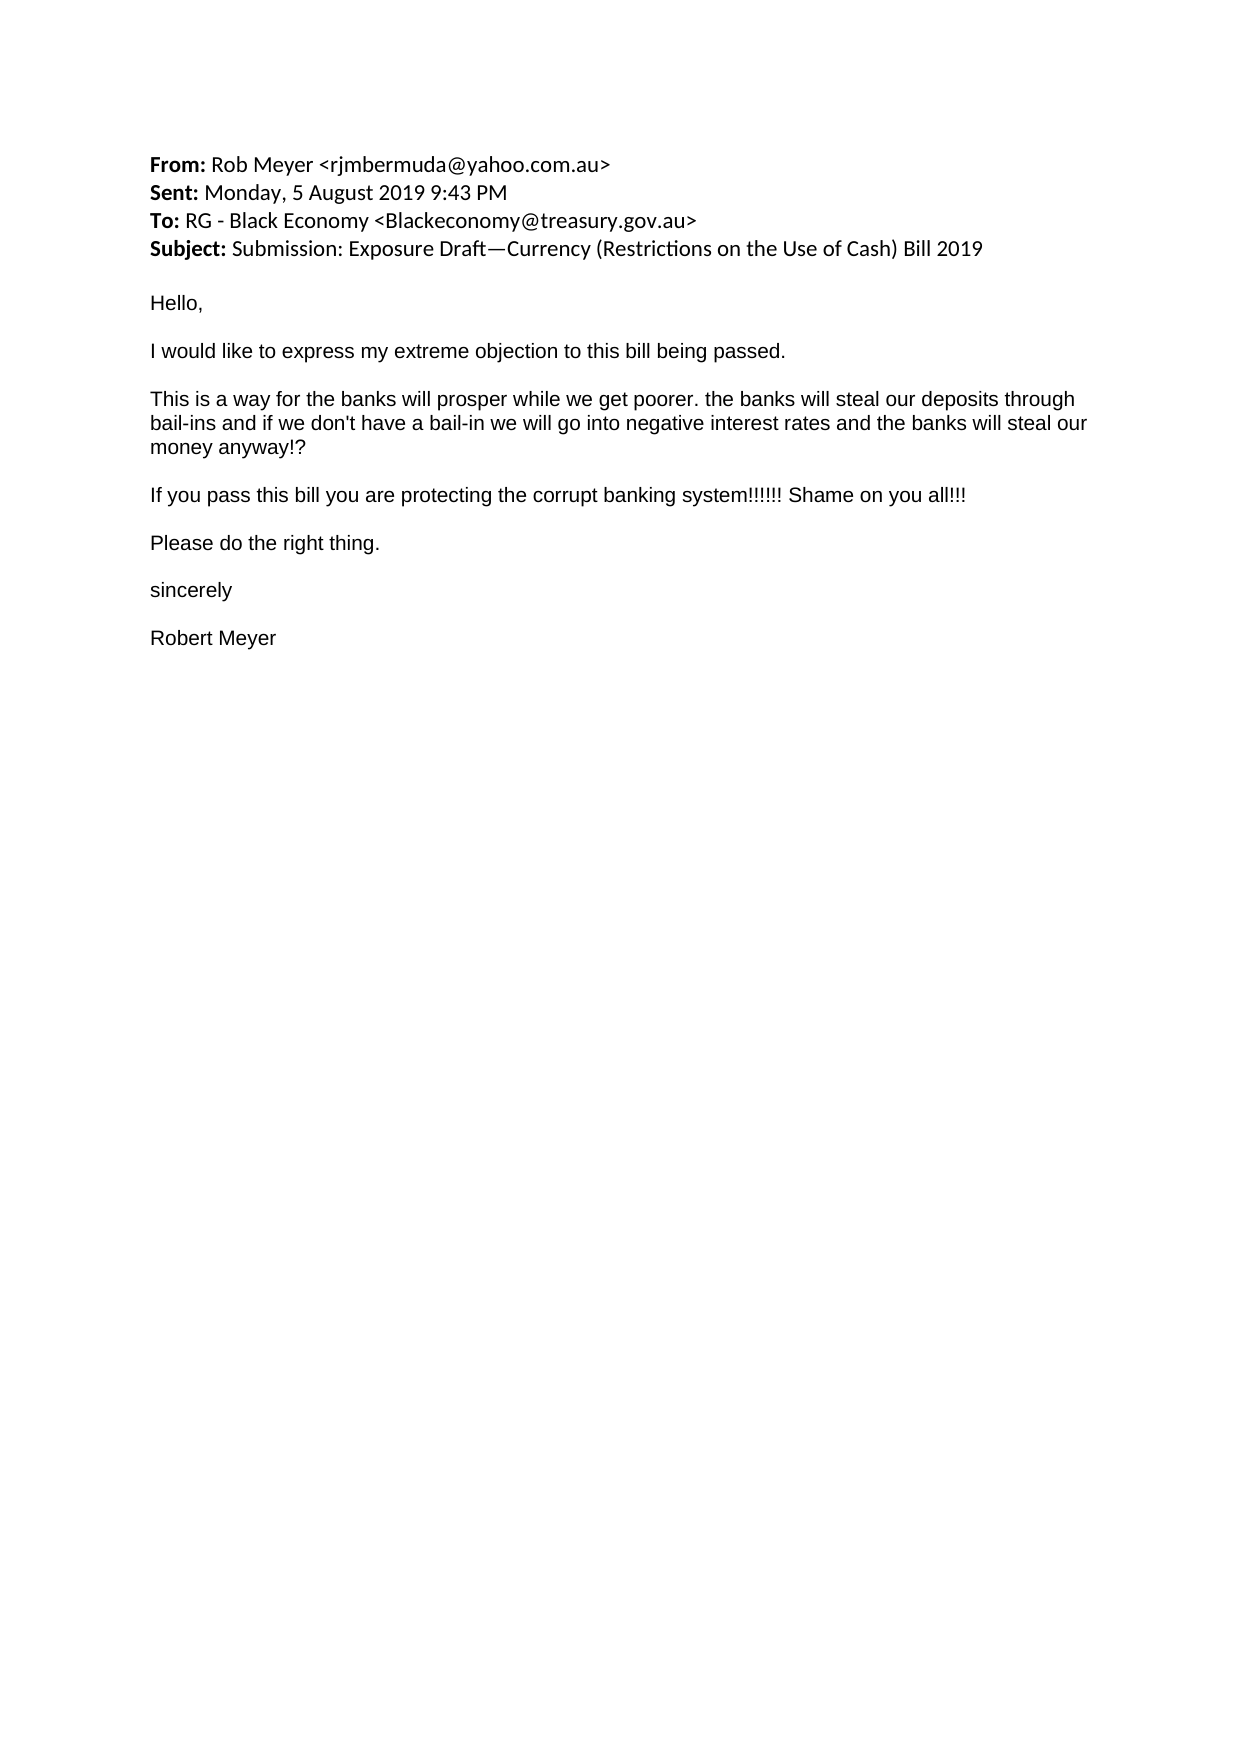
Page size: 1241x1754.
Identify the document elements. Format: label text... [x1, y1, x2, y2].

text sincerely [150, 578, 1090, 602]
text I would like to express my extreme objection to this bill being passed. [150, 339, 1090, 363]
text Robert Meyer [150, 626, 1090, 650]
text Please do the right thing. [150, 530, 1090, 554]
text From: Rob Meyer <rjmbermuda@yahoo.com.au> Sent: Monday, 5 August 2019 9:43 PM To: RG - Black Economy <Blackeconomy@treasury.gov.au> Subject: Submission: Exposure Draft—Currency (Restrictions on the Use of Cash) Bill 2019 [150, 150, 1090, 262]
text This is a way for the banks will prosper while we get poorer. the banks will steal our deposits through bail-ins and if we don't have a bail-in we will go into negative interest rates and the banks will steal our money anyway!? [150, 387, 1090, 458]
text If you pass this bill you are protecting the corrupt banking system!!!!!! Shame on you all!!! [150, 482, 1090, 506]
text Hello, [150, 291, 1090, 315]
